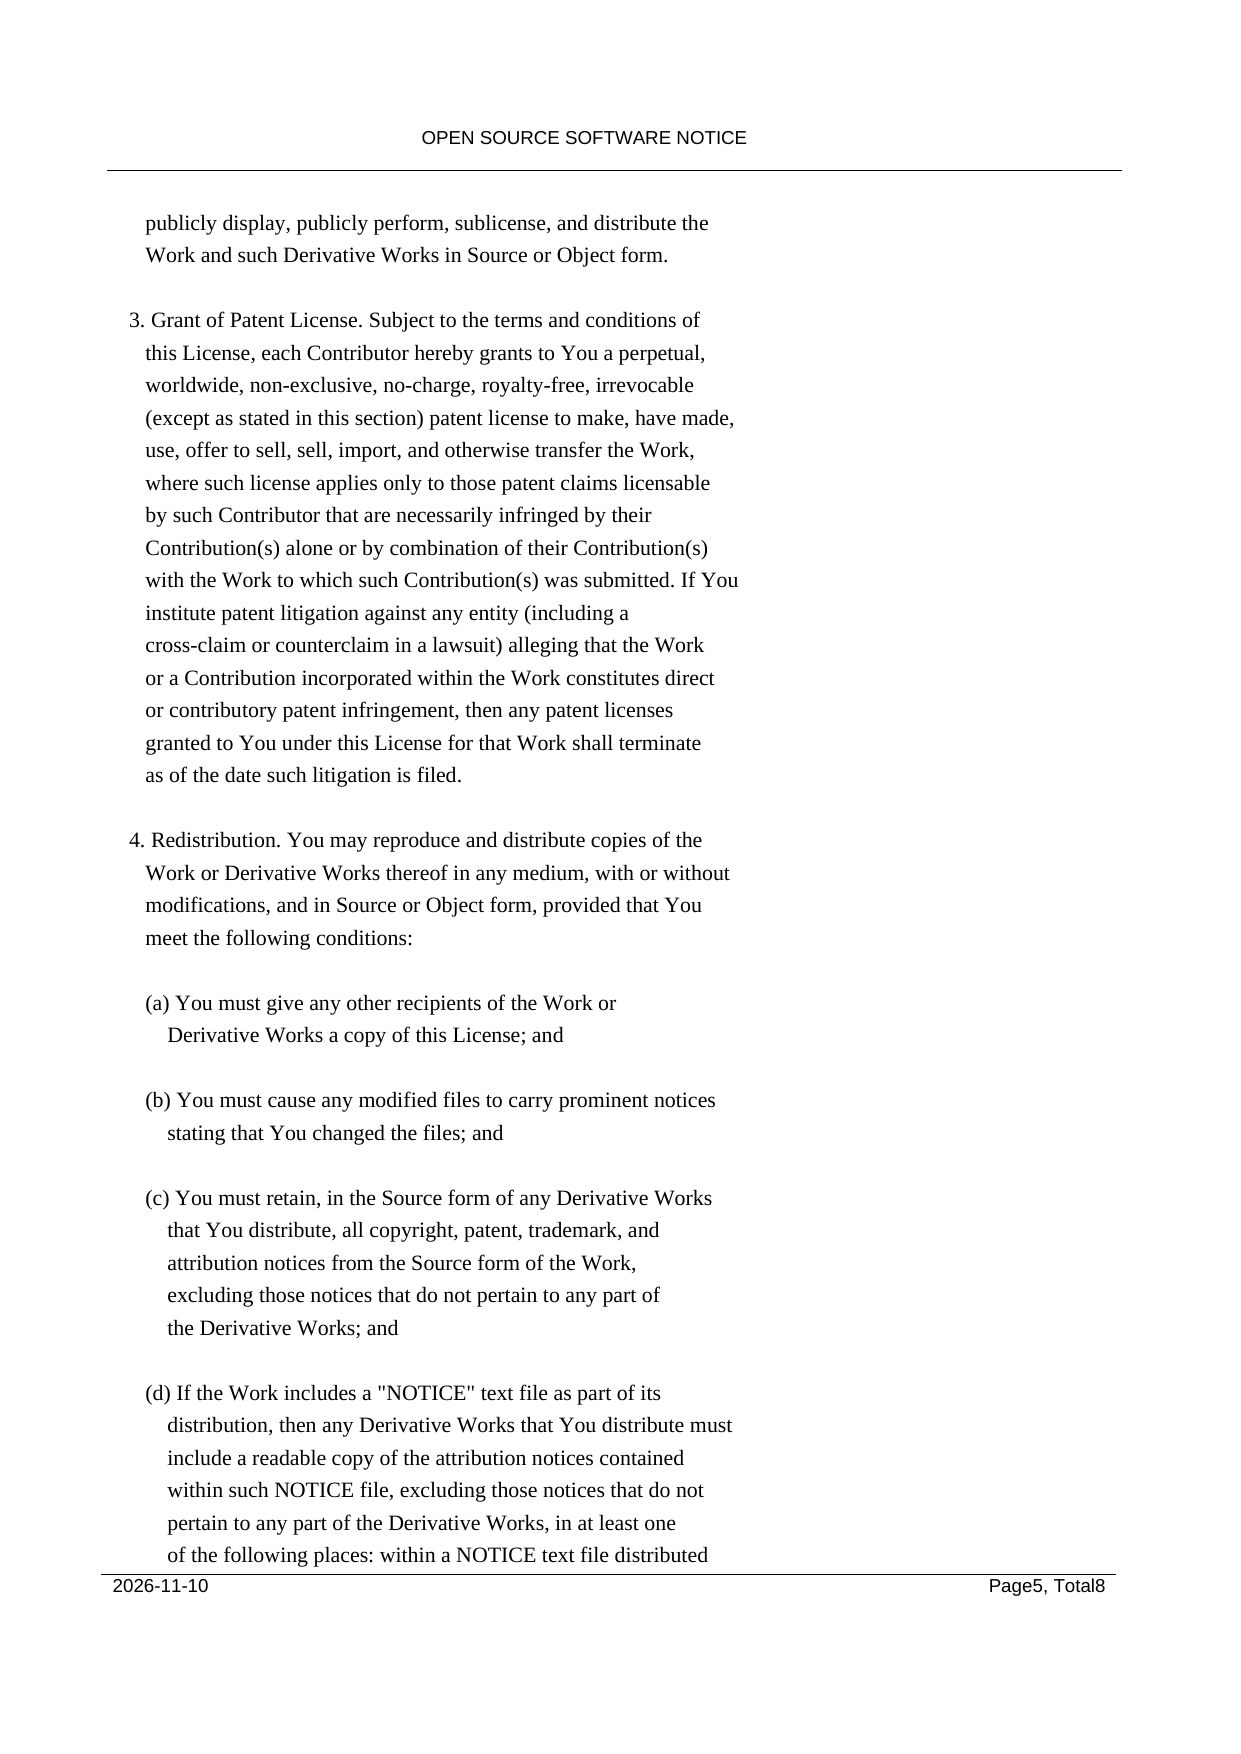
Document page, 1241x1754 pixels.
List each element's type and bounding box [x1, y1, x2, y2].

text [112, 206, 1128, 1571]
